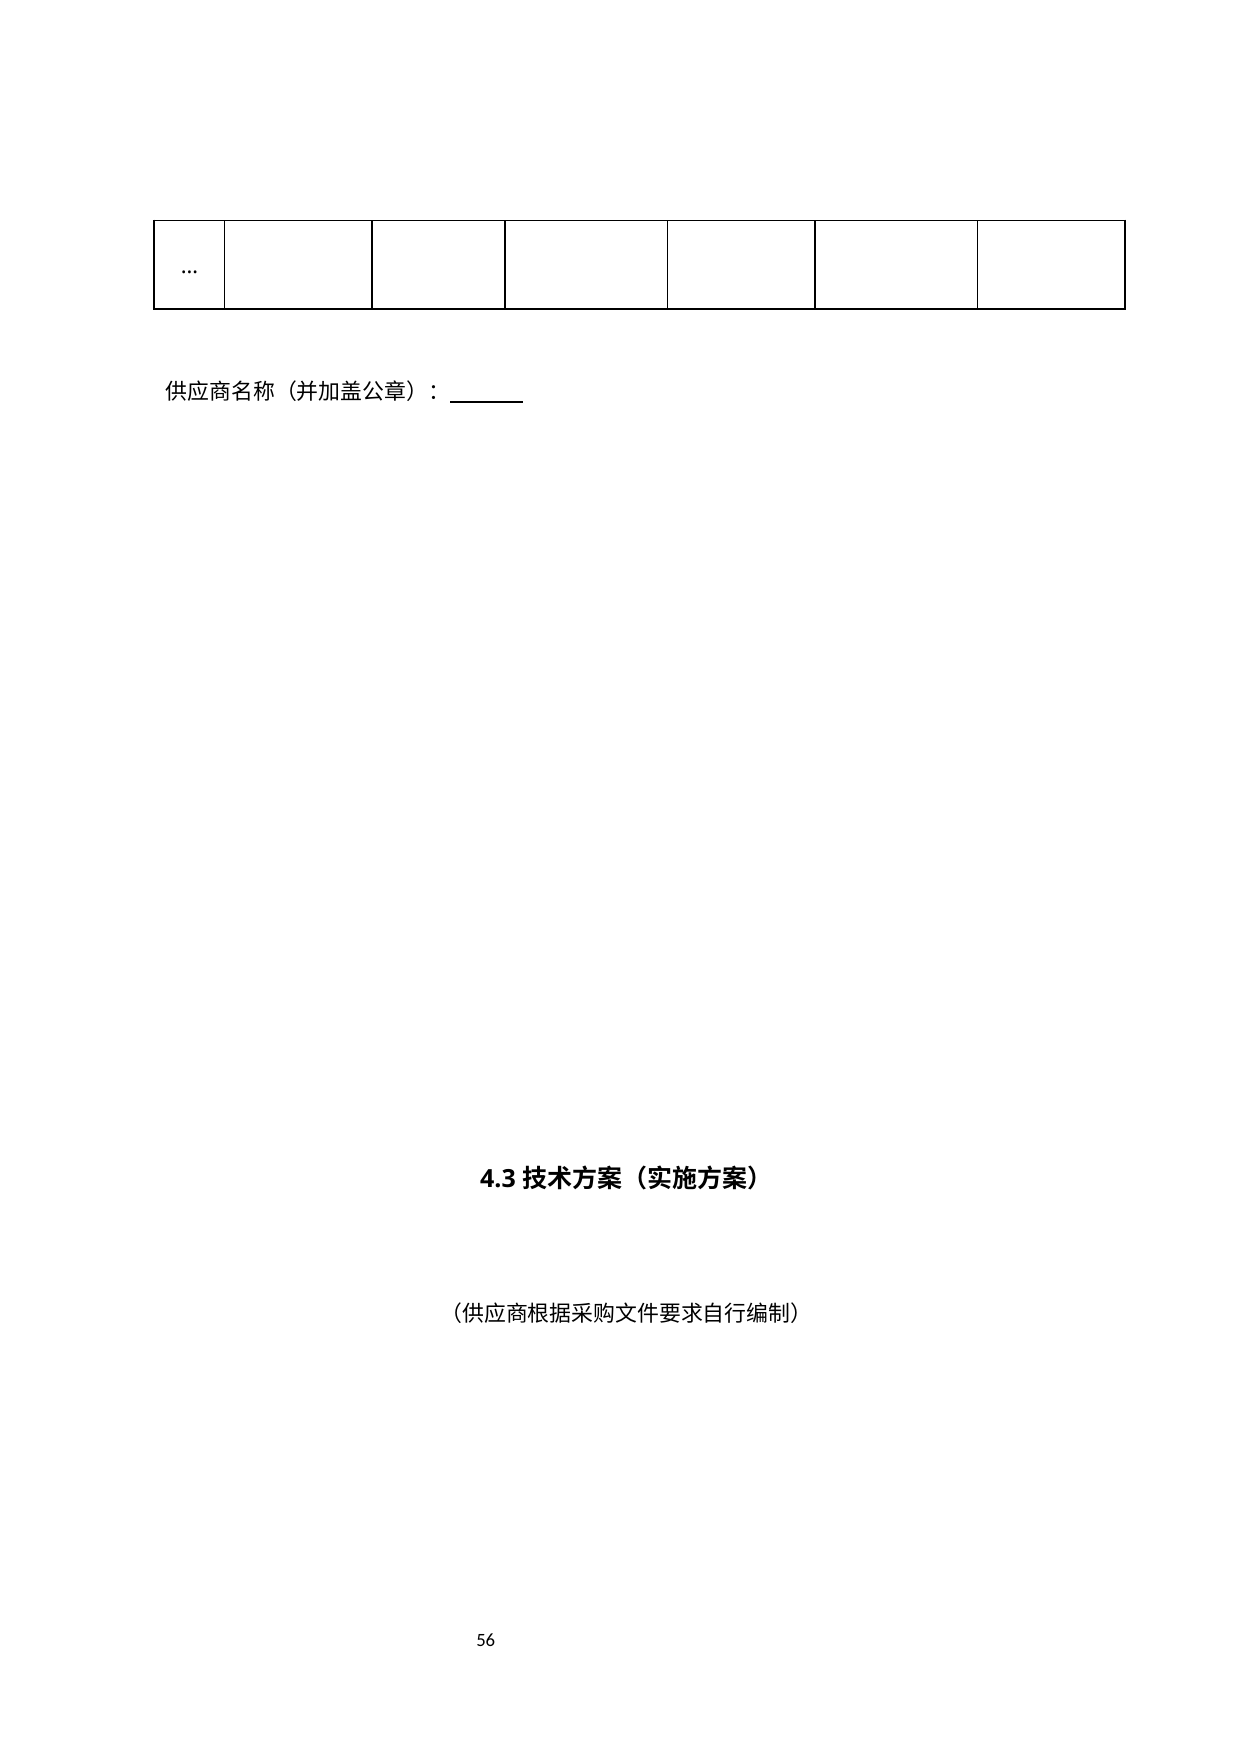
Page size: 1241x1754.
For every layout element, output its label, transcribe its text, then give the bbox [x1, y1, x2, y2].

text （供应商根据采购文件要求自行编制） [165, 1296, 1087, 1328]
table_cell [668, 221, 814, 308]
text 供应商名称（并加盖公章）： [165, 374, 1087, 406]
table_cell [816, 221, 977, 308]
table_cell [373, 221, 504, 308]
table_cell … [155, 221, 224, 308]
text 4.3 技术方案（实施方案） [165, 1144, 1087, 1209]
table_cell [506, 221, 667, 308]
table_cell [225, 221, 371, 308]
table_cell [978, 221, 1124, 308]
